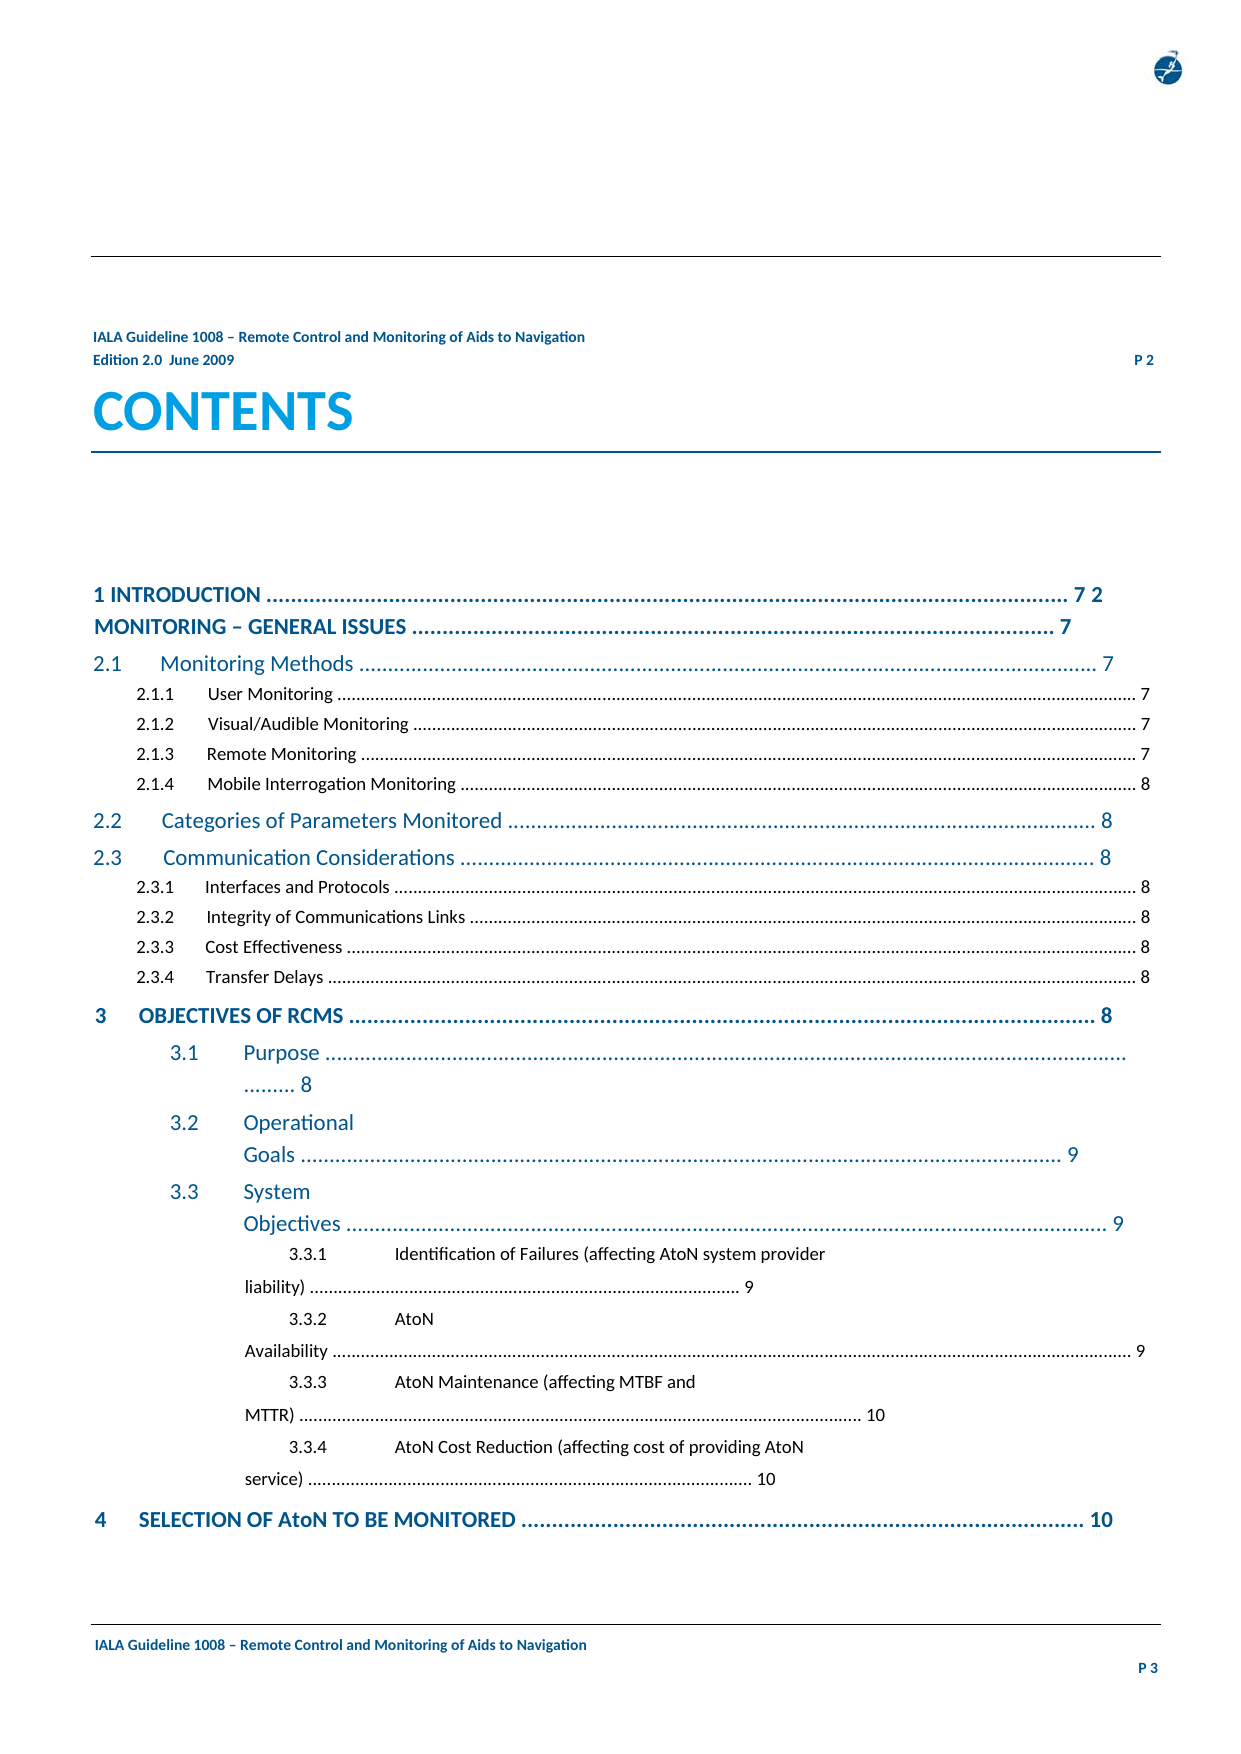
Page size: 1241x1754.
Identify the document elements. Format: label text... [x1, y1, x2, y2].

text 2.1 Monitoring Methods ................................................................................................................................ 7 [93, 649, 1158, 678]
text 2.3.4 Transfer Delays ........................................................................................................................................................................... 8 [94, 965, 1158, 988]
text 1 INTRODUCTION ................................................................................................................................... 7 2 MONITORING – GENERAL ISSUES ......................................................................................................... 7 [93, 580, 1131, 641]
text Edition 2.0 June 2009 P 2 [93, 350, 1158, 369]
text 2.3.2 Integrity of Communications Links ............................................................................................................................................. 8 [94, 905, 1158, 928]
picture [1120, 0, 1239, 119]
list Purpose .................................................................................................................................................... 8 [169, 1038, 1131, 1099]
list OBJECTIVES OF RCMS .......................................................................................................................... 8 [94, 999, 1131, 1029]
list Operational Goals .................................................................................................................................... 9 [169, 1108, 1131, 1169]
text 2.3 Communication Considerations .............................................................................................................. 8 [93, 843, 1158, 871]
text 2.3.1 Interfaces and Protocols ............................................................................................................................................................. 8 [94, 875, 1158, 898]
text 2.1.4 Mobile Interrogation Monitoring ............................................................................................................................................... 8 [94, 772, 1158, 795]
list System Objectives .................................................................................................................................... 9 [169, 1177, 1131, 1238]
text 2.1.3 Remote Monitoring .................................................................................................................................................................... 7 [94, 742, 1158, 765]
text 2.2 Categories of Parameters Monitored ...................................................................................................... 8 [93, 806, 1158, 834]
list SELECTION OF AtoN TO BE MONITORED ............................................................................................ 10 [94, 1503, 1131, 1533]
text IALA Guideline 1008 – Remote Control and Monitoring of Aids to Navigation [93, 327, 1158, 346]
list AtoN Cost Reduction (affecting cost of providing AtoN service) .............................................................................................. 10 [244, 1435, 1158, 1492]
list AtoN Maintenance (affecting MTBF and MTTR) ....................................................................................................................... 10 [244, 1371, 1158, 1428]
list AtoN Availability ......................................................................................................................................................................... 9 [244, 1307, 1158, 1364]
text 2.3.3 Cost Effectiveness ....................................................................................................................................................................... 8 [94, 935, 1158, 958]
list Identification of Failures (affecting AtoN system provider liability) ........................................................................................... 9 [244, 1243, 1158, 1300]
text CONTENTS [93, 374, 1158, 445]
text 2.1.1 User Monitoring ......................................................................................................................................................................... 7 [94, 682, 1158, 705]
text 2.1.2 Visual/Audible Monitoring ......................................................................................................................................................... 7 [94, 712, 1158, 735]
